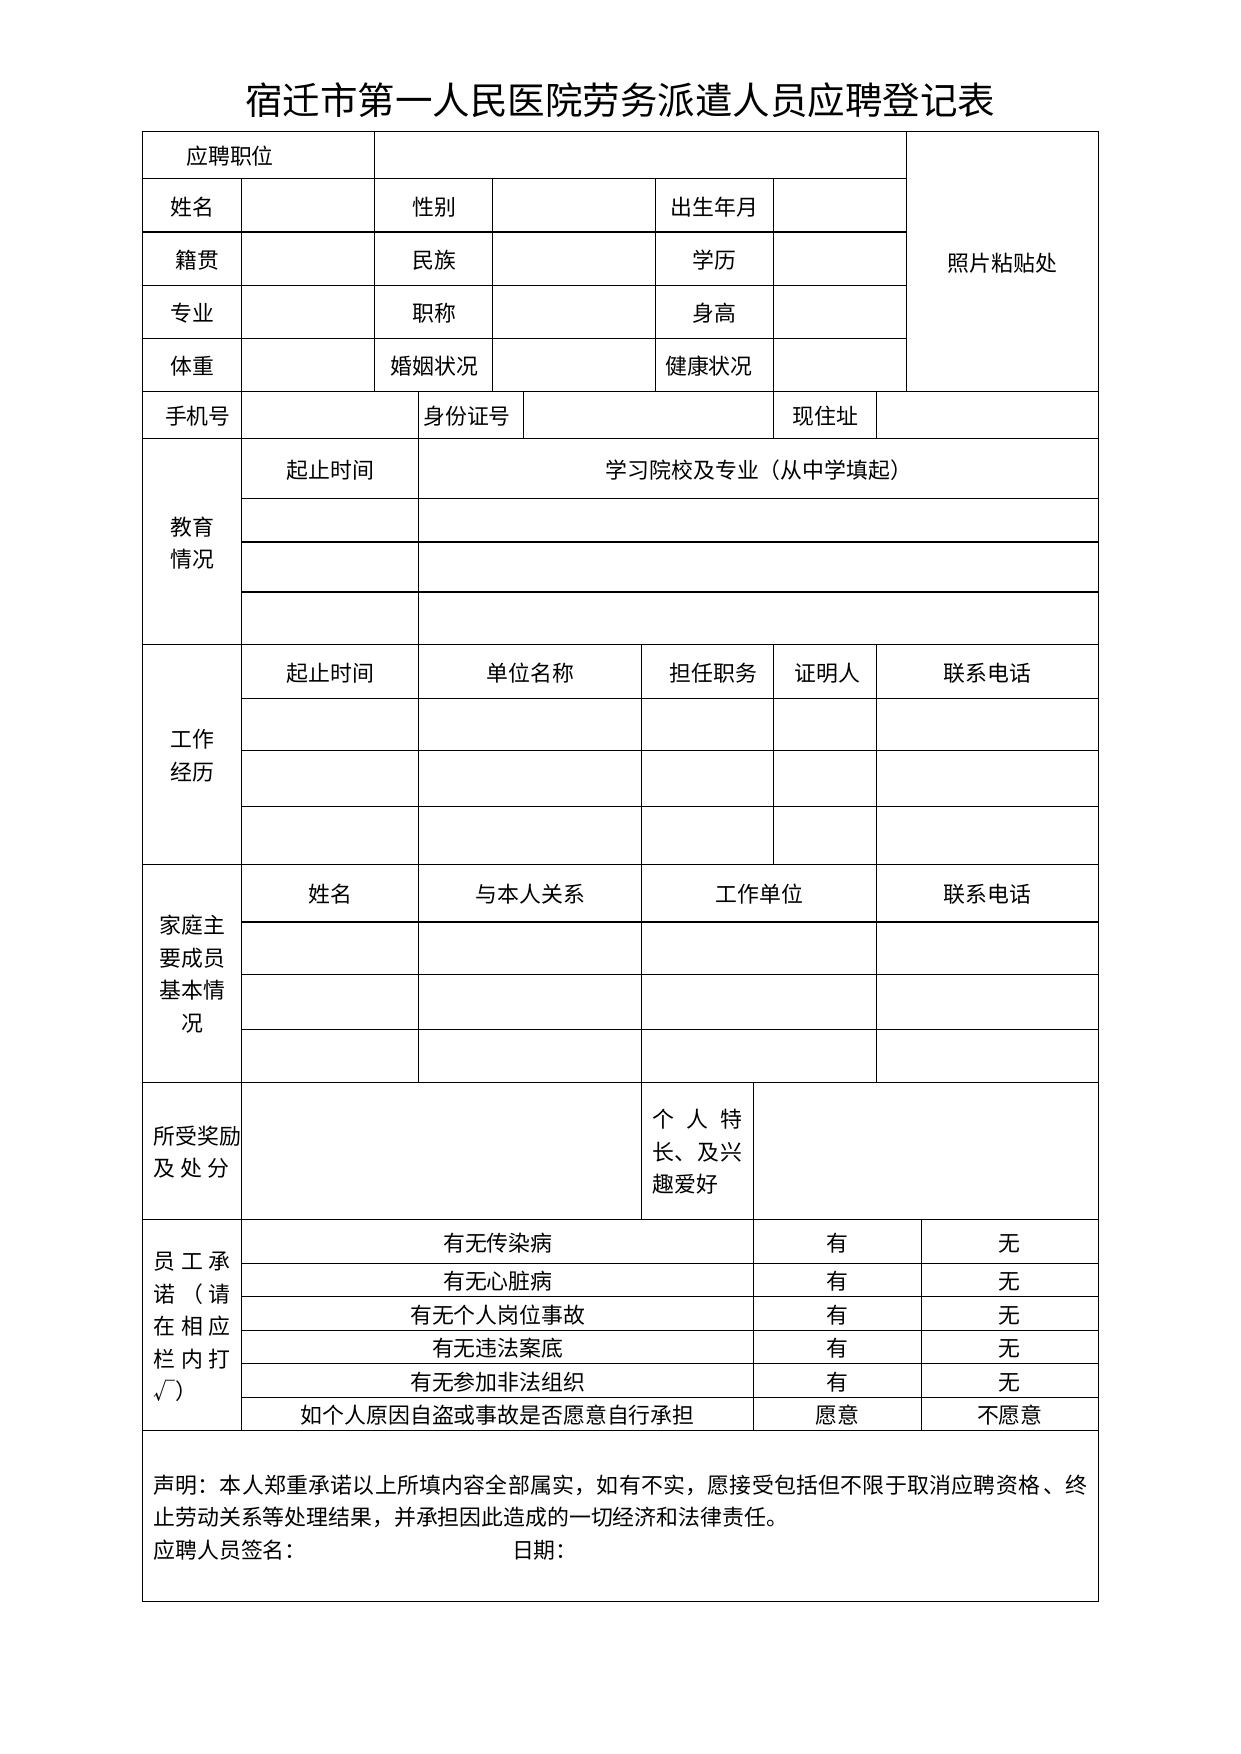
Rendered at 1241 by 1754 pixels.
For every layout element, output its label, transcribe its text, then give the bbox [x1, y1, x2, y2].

table_cell [774, 339, 906, 391]
table_cell [877, 751, 1098, 806]
table_cell 个人特长、及兴趣爱好 [642, 1083, 753, 1219]
table_cell 无 [922, 1264, 1098, 1296]
table_cell [642, 1030, 876, 1082]
table_header 照片粘贴处 [907, 132, 1098, 391]
table_cell [242, 1083, 641, 1219]
table_cell 与本人关系 [419, 865, 641, 921]
table_cell 愿意 [754, 1398, 921, 1430]
table_cell 无 [922, 1364, 1098, 1397]
table_cell 员工承诺（请在相应栏内打√） [143, 1220, 241, 1430]
table_cell 有 [754, 1297, 921, 1330]
table_cell [242, 179, 374, 231]
table_header 应聘职位 [143, 132, 374, 178]
table_cell [642, 807, 773, 864]
table_cell [774, 233, 906, 284]
table_cell 出生年月 [656, 179, 773, 231]
table_cell 联系电话 [877, 865, 1098, 921]
table_cell [493, 233, 655, 284]
table_cell 性别 [375, 179, 492, 231]
table_cell 如个人原因自盗或事故是否愿意自行承担 [242, 1398, 753, 1430]
table_cell 学习院校及专业（从中学填起） [419, 439, 1098, 498]
table_cell 有无违法案底 [242, 1331, 753, 1363]
table_cell [242, 593, 418, 644]
table_cell [493, 286, 655, 338]
table_cell 手机号 [143, 392, 241, 438]
table_cell [493, 179, 655, 231]
table_cell [242, 339, 374, 391]
table_cell 健康状况 [656, 339, 773, 391]
table_header [375, 132, 906, 178]
table_cell 所受奖励及 处 分 [143, 1083, 241, 1219]
table_cell [774, 751, 876, 806]
table_cell [493, 339, 655, 391]
table_cell [877, 923, 1098, 974]
table_cell 起止时间 [242, 439, 418, 498]
table_cell [242, 499, 418, 541]
table_cell [524, 392, 773, 438]
text 宿迁市第一人民医院劳务派遣人员应聘登记表 [187, 66, 1053, 131]
table_cell 职称 [375, 286, 492, 338]
table_cell 身份证号 [419, 392, 523, 438]
table_cell [877, 1030, 1098, 1082]
table_cell [754, 1083, 1098, 1219]
table_cell [419, 975, 641, 1028]
table_cell [642, 975, 876, 1028]
table_cell 无 [922, 1331, 1098, 1363]
table_cell 有无个人岗位事故 [242, 1297, 753, 1330]
table_cell 证明人 [774, 645, 876, 697]
table_cell 有 [754, 1331, 921, 1363]
table_cell [774, 807, 876, 864]
table_cell 教育 情况 [143, 439, 241, 644]
table_cell [419, 751, 641, 806]
table_cell [242, 392, 418, 438]
table_cell 担任职务 [642, 645, 773, 697]
table_cell 婚姻状况 [375, 339, 492, 391]
table_cell [419, 699, 641, 750]
table_cell 姓名 [143, 179, 241, 231]
table_cell 专业 [143, 286, 241, 338]
table_cell [877, 392, 1098, 438]
table_cell 学历 [656, 233, 773, 284]
table_cell 无 [922, 1297, 1098, 1330]
table_cell [242, 807, 418, 864]
table_cell [419, 593, 1098, 644]
table_cell [242, 751, 418, 806]
table_cell [242, 286, 374, 338]
table_cell 姓名 [242, 865, 418, 921]
table_cell [642, 923, 876, 974]
table_cell [242, 233, 374, 284]
table_cell [642, 699, 773, 750]
table_cell 无 [922, 1220, 1098, 1263]
table_cell [877, 699, 1098, 750]
table_cell 工作单位 [642, 865, 876, 921]
table_cell 有 [754, 1264, 921, 1296]
table_cell 民族 [375, 233, 492, 284]
table_cell [774, 286, 906, 338]
table_cell [242, 923, 418, 974]
table_cell 声明：本人郑重承诺以上所填内容全部属实，如有不实，愿接受包括但不限于取消应聘资格、终止劳动关系等处理结果，并承担因此造成的一切经济和法律责任。 应聘人员签名： 日期： [143, 1431, 1098, 1601]
table_cell [419, 1030, 641, 1082]
table_cell [774, 179, 906, 231]
table_cell [242, 699, 418, 750]
table_cell [242, 1030, 418, 1082]
table_cell 工作 经历 [143, 645, 241, 864]
table_cell 联系电话 [877, 645, 1098, 697]
table_cell [642, 751, 773, 806]
table_cell 有 [754, 1220, 921, 1263]
table_cell 单位名称 [419, 645, 641, 697]
table_cell [419, 923, 641, 974]
table_cell 籍贯 [143, 233, 241, 284]
table_cell [419, 499, 1098, 541]
table_cell [774, 699, 876, 750]
table_cell [419, 807, 641, 864]
table_cell 不愿意 [922, 1398, 1098, 1430]
table_cell 现住址 [774, 392, 876, 438]
table_cell 有无传染病 [242, 1220, 753, 1263]
table_cell 有无心脏病 [242, 1264, 753, 1296]
table_cell 家庭主要成员基本情况 [143, 865, 241, 1082]
table_cell 身高 [656, 286, 773, 338]
table_cell 起止时间 [242, 645, 418, 697]
table_cell 有无参加非法组织 [242, 1364, 753, 1397]
table_cell [877, 807, 1098, 864]
table_cell [877, 975, 1098, 1028]
table_cell [242, 975, 418, 1028]
table_cell 有 [754, 1364, 921, 1397]
table_cell [242, 543, 418, 591]
table_cell 体重 [143, 339, 241, 391]
table_cell [419, 543, 1098, 591]
